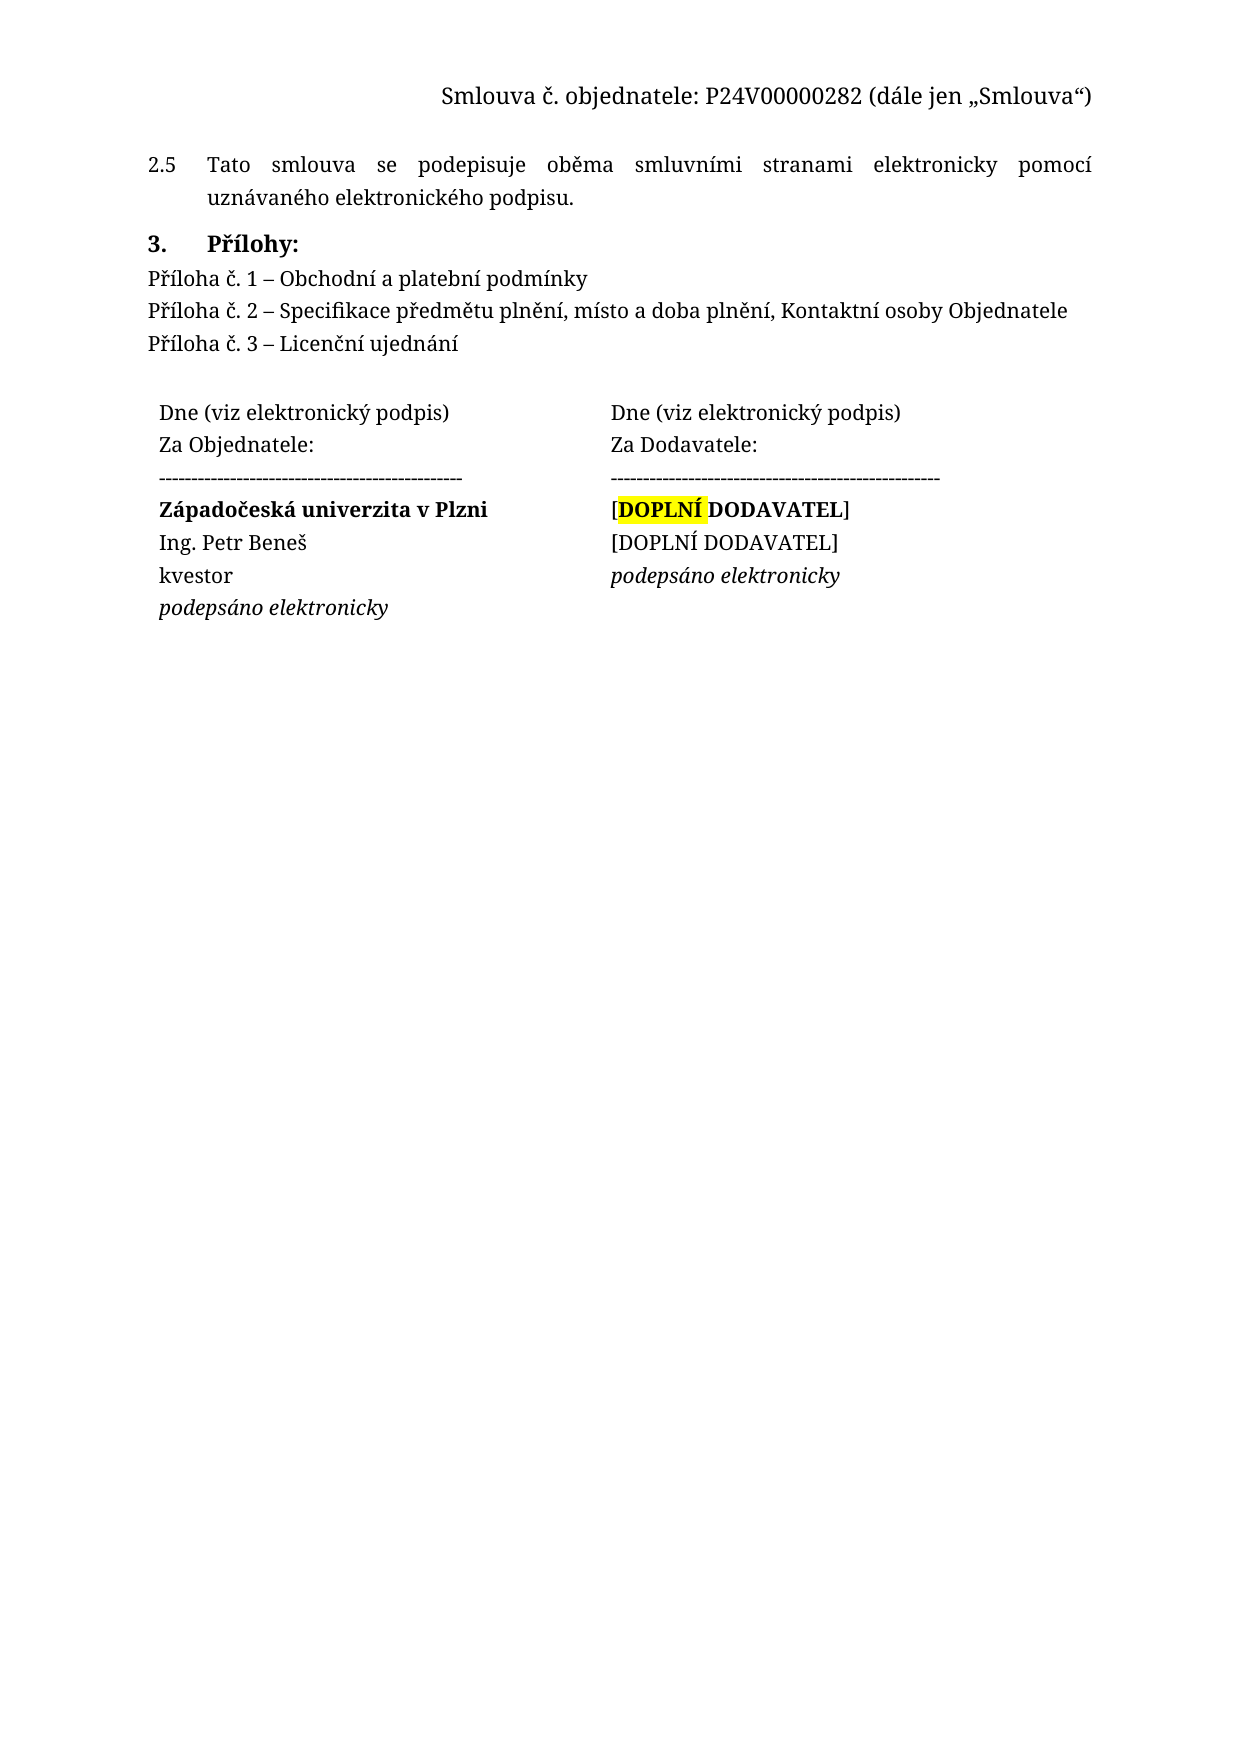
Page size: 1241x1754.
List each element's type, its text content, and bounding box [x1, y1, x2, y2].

text Příloha č. 1 – Obchodní a platební podmínky [148, 264, 1092, 292]
text Příloha č. 2 – Specifikace předmětu plnění, místo a doba plnění, Kontaktní osoby Objednatele [148, 297, 1092, 325]
list Přílohy: [148, 228, 1092, 259]
text Příloha č. 3 – Licenční ujednání [148, 329, 1092, 358]
table_header Dne (viz elektronický podpis) Za Objednatele: ----------------------------------------------- Západočeská univerzita v Plzni Ing. Petr Beneš kvestor podepsáno elektronicky [148, 398, 599, 626]
list Tato smlouva se podepisuje oběma smluvními stranami elektronicky pomocí uznávaného elektronického podpisu. [148, 150, 1092, 211]
table_header Dne (viz elektronický podpis) Za Dodavatele: --------------------------------------------------- [DOPLNÍ DODAVATEL] [DOPLNÍ DODAVATEL] podepsáno elektronicky [599, 398, 1051, 626]
